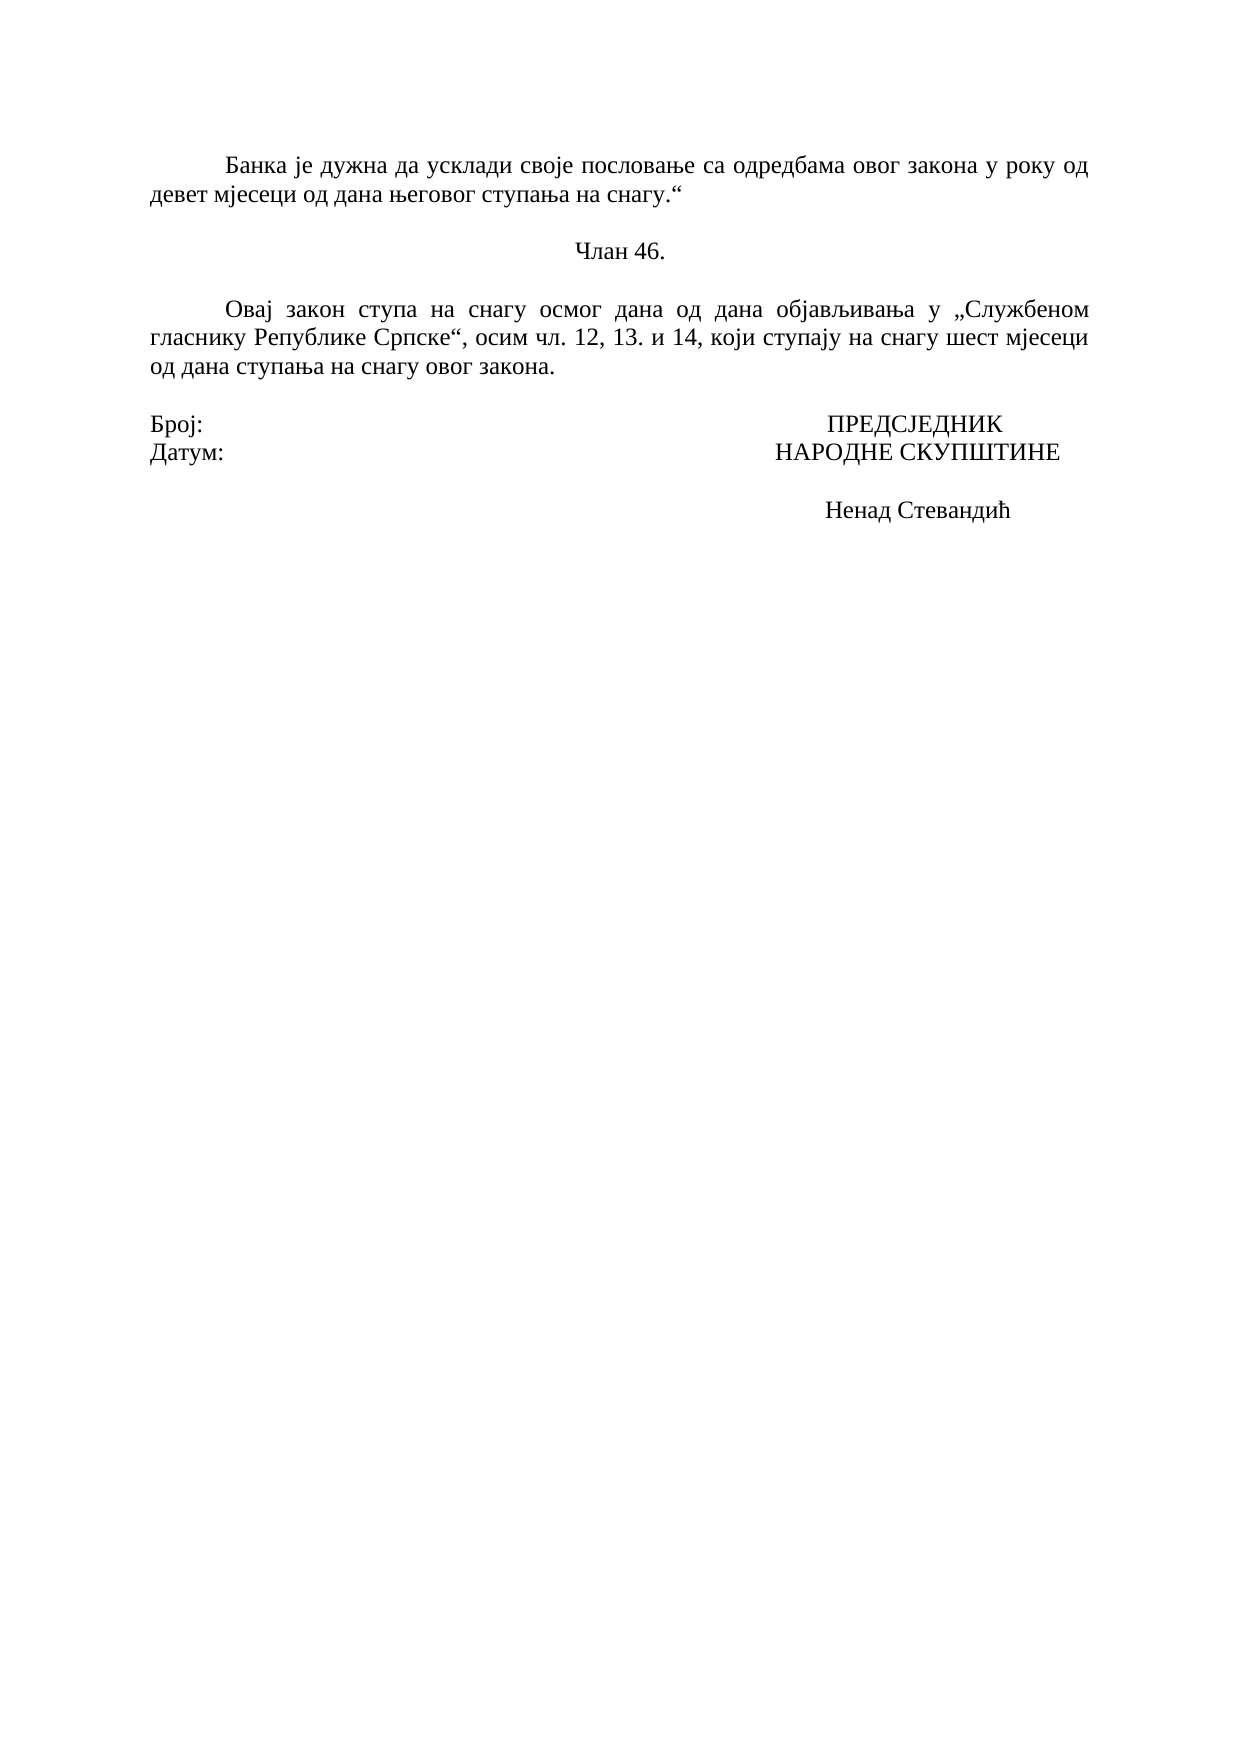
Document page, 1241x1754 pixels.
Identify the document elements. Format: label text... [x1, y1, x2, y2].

text Члан 46. [150, 236, 1090, 265]
text Овај закон ступа на снагу осмог дана од дана објављивања у „Службеном гласнику Републике Српске“, осим чл. 12, 13. и 14, који ступају на снагу шест мјесеци од дана ступања на снагу овог закона. [150, 294, 1090, 380]
text Број: ПРЕДСЈЕДНИК [150, 409, 1090, 437]
text Банка је дужна да усклади своје пословање са одредбама овог закона у року од девет мјесеци од дана његовог ступања на снагу.“ [150, 150, 1090, 207]
text Ненад Стевандић [150, 495, 1090, 524]
text Датум: НАРОДНЕ СКУПШТИНЕ [150, 437, 1090, 466]
